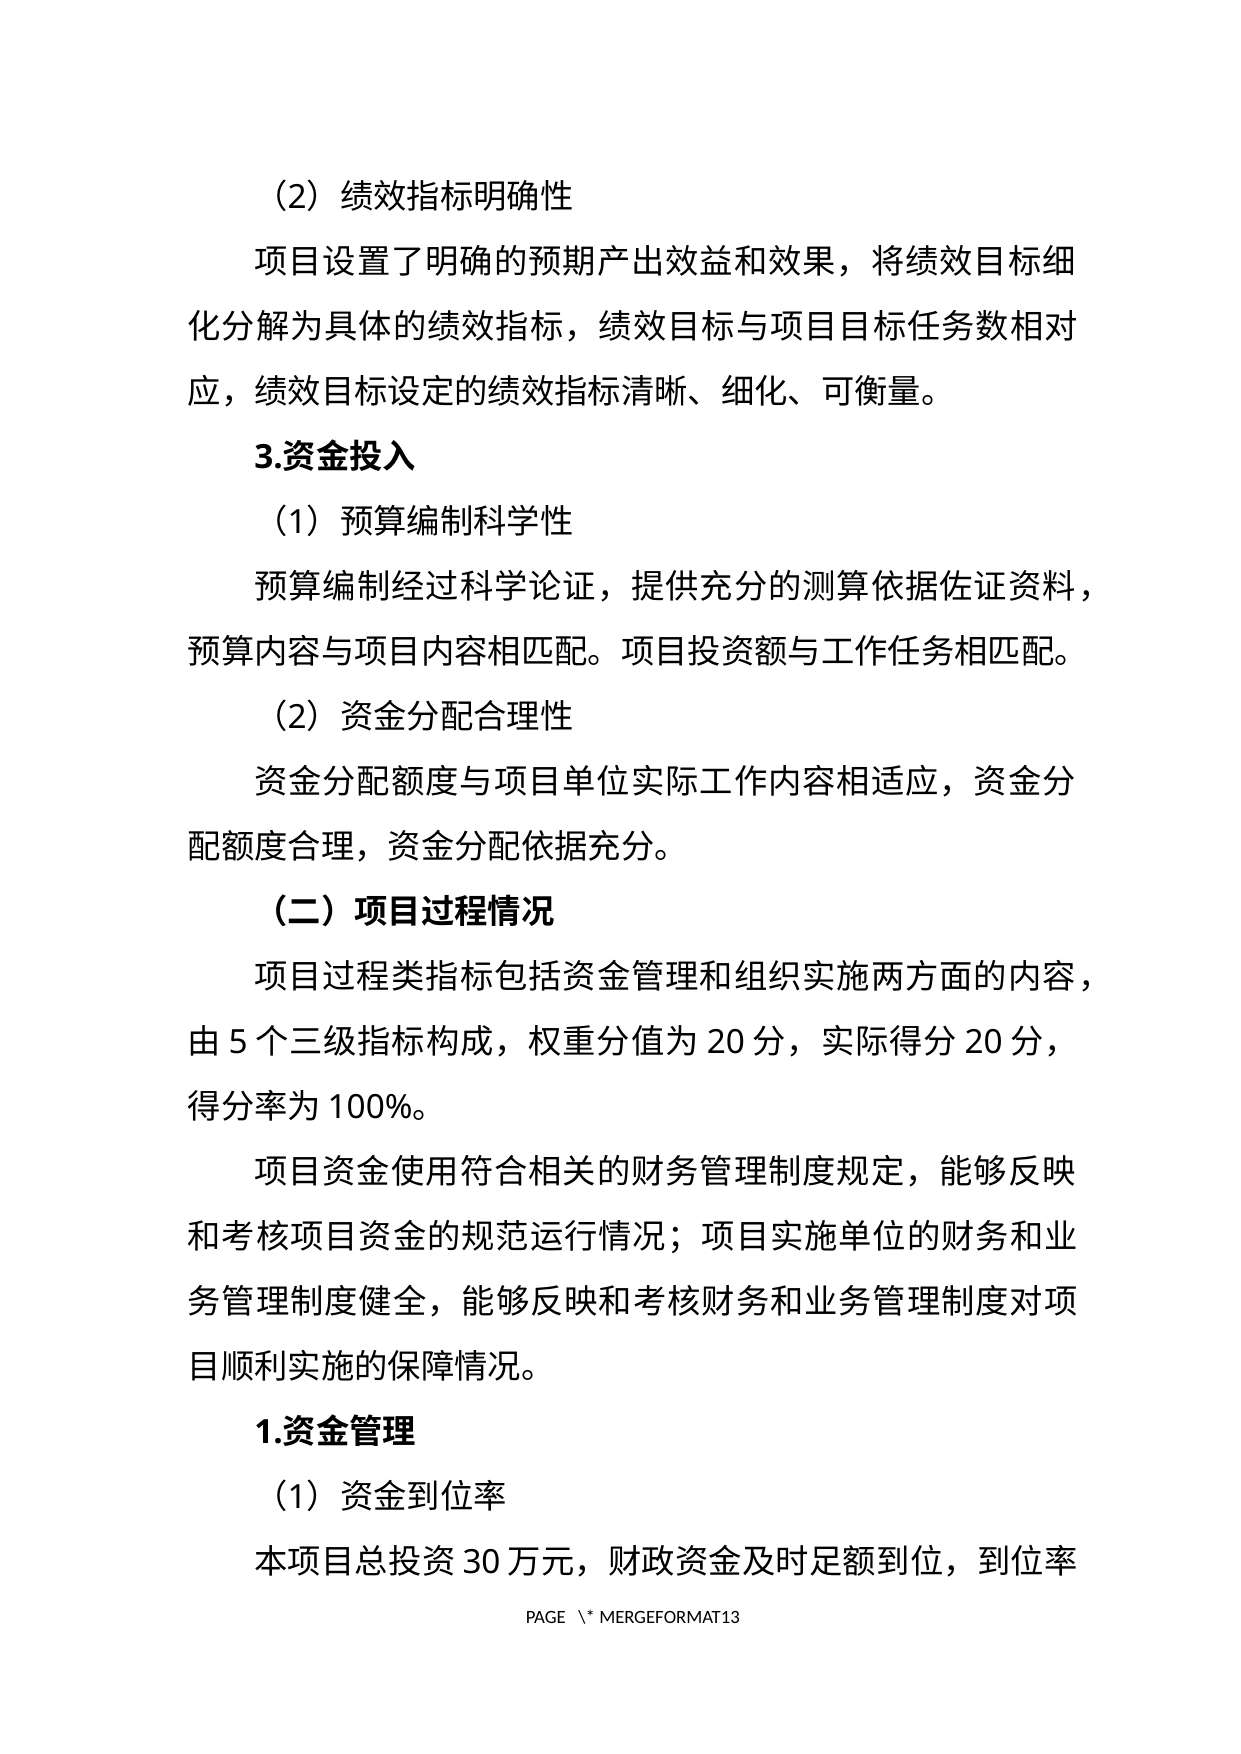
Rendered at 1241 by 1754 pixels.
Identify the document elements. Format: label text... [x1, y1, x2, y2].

title 项目过程情况 [187, 877, 1078, 942]
text 3.资金投入 [187, 422, 1078, 487]
text 项目设置了明确的预期产出效益和效果，将绩效目标细化分解为具体的绩效指标，绩效目标与项目目标任务数相对应，绩效目标设定的绩效指标清晰、细化、可衡量。 [187, 227, 1078, 422]
text （1）预算编制科学性 [187, 487, 1078, 552]
text （2）资金分配合理性 [187, 682, 1078, 747]
text 预算编制经过科学论证，提供充分的测算依据佐证资料，预算内容与项目内容相匹配。项目投资额与工作任务相匹配。 [187, 552, 1078, 682]
text （2）绩效指标明确性 [187, 162, 1078, 227]
text 资金分配额度与项目单位实际工作内容相适应，资金分配额度合理，资金分配依据充分。 [187, 747, 1078, 877]
text 1.资金管理 [187, 1397, 1078, 1462]
text 项目资金使用符合相关的财务管理制度规定，能够反映和考核项目资金的规范运行情况；项目实施单位的财务和业务管理制度健全，能够反映和考核财务和业务管理制度对项目顺利实施的保障情况。 [187, 1137, 1078, 1397]
text 项目过程类指标包括资金管理和组织实施两方面的内容，由5个三级指标构成，权重分值为20分，实际得分20分，得分率为100%。 [187, 942, 1078, 1137]
text （1）资金到位率 [187, 1462, 1078, 1527]
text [187, 1527, 1078, 1592]
